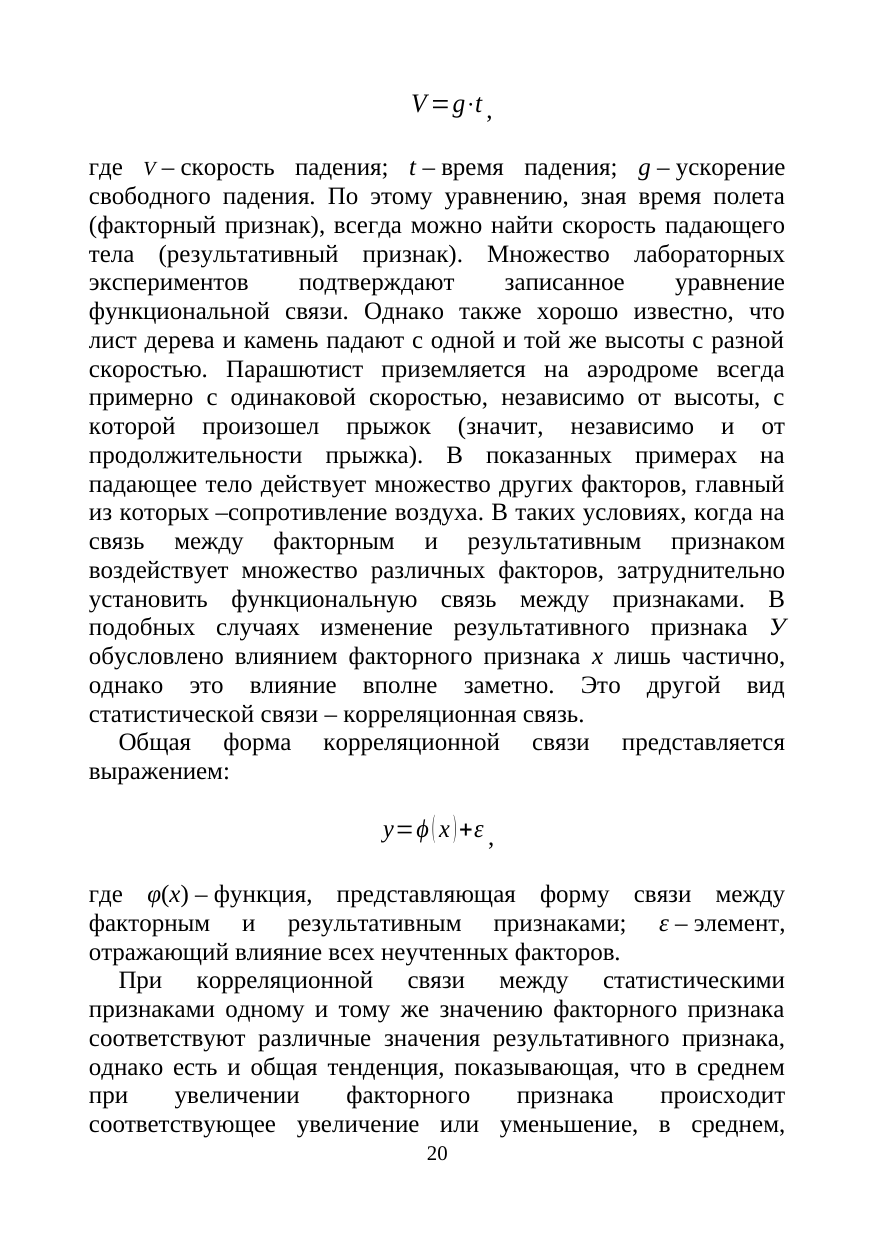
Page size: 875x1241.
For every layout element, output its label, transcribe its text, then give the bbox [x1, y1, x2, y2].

text где v – скорость падения; t – время падения; g – ускорение свободного падения. По этому уравнению, зная время полета (факторный признак), всегда можно найти скорость падающего тела (результативный признак). Множество лабораторных экспериментов подтверждают записанное уравнение функциональной связи. Однако также хорошо известно, что лист дерева и камень падают с одной и той же высоты с разной скоростью. Парашютист приземляется на аэродроме всегда примерно с одинаковой скоростью, независимо от высоты, с которой произошел прыжок (значит, независимо и от продолжительности прыжка). В показанных примерах на падающее тело действует множество других факторов, главный из которых –сопротивление воздуха. В таких условиях, когда на связь между факторным и результативным признаком воздействует множество различных факторов, затруднительно установить функциональную связь между признаками. В подобных случаях изменение результативного признака У обусловлено влиянием факторного признака х лишь частично, однако это влияние вполне заметно. Это другой вид статистической связи – корреляционная связь. [89, 152, 785, 727]
text , [89, 814, 785, 850]
text , [89, 89, 785, 124]
text где φ(х) – функция, представляющая форму связи между факторным и результативным признаками; ε – элемент, отражающий влияние всех неучтенных факторов. [89, 879, 785, 965]
text Общая форма корреляционной связи представляется выражением: [89, 727, 785, 785]
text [89, 965, 785, 1138]
